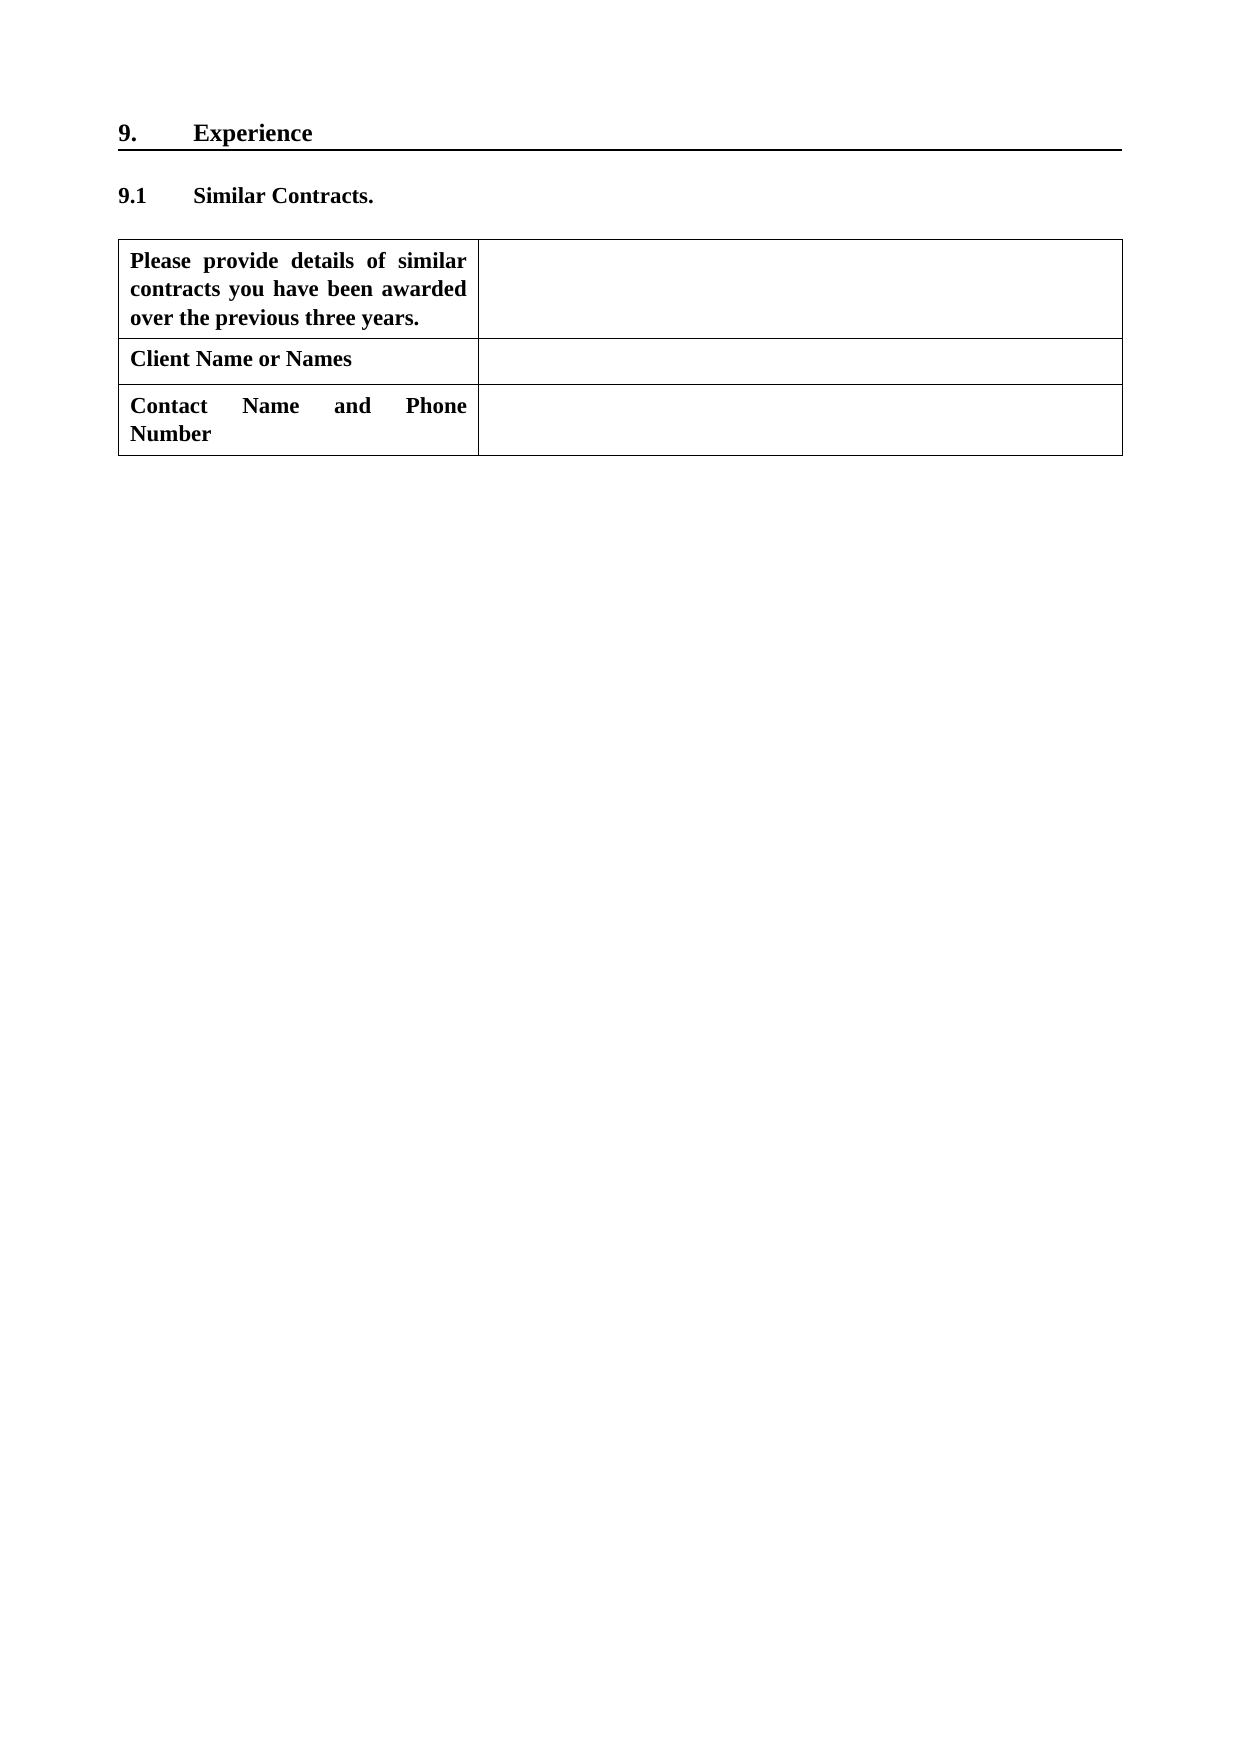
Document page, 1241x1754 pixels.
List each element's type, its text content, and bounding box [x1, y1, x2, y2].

table_cell Contact Name and Phone Number [119, 385, 478, 455]
table_header [479, 240, 1122, 338]
table_cell [479, 339, 1122, 384]
table_cell Client Name or Names [119, 339, 478, 384]
list Experience [118, 118, 1122, 149]
text 9.1 Similar Contracts. [118, 182, 1122, 208]
table_cell [479, 385, 1122, 455]
table_header Please provide details of similar contracts you have been awarded over the previous three years. [119, 240, 478, 338]
